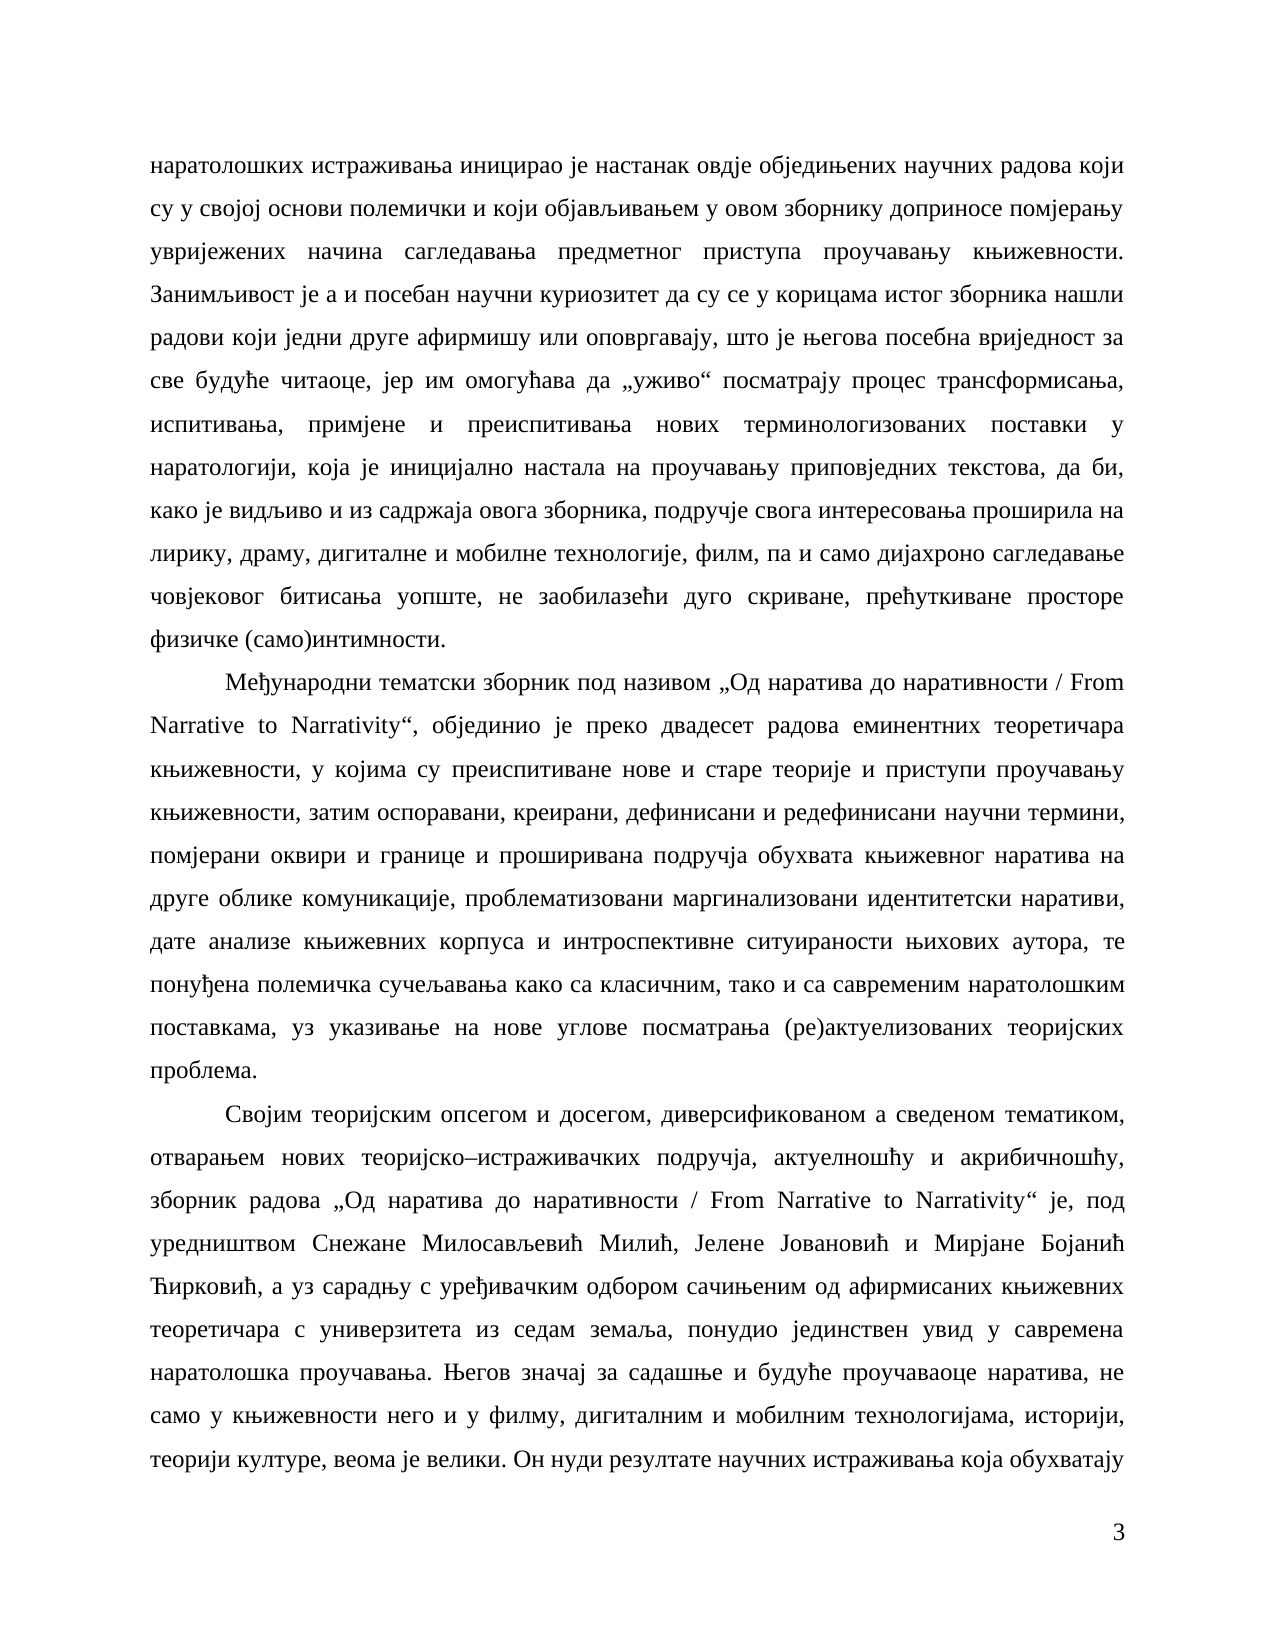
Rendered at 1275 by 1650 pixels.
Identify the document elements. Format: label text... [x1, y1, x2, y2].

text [150, 150, 1125, 653]
text Међународни тематски зборник под називом „Од наратива до наративности / From Narrative to Narrativity“, објединио је преко двадесет радова еминентних теоретичара књижевности, у којима су преиспитиване нове и старе теорије и приступи проучавању књижевности, затим оспоравани, креирани, дефинисани и редефинисани научни термини, помјерани оквири и границе и проширивана подручја обухвата књижевног наратива на друге облике комуникације, проблематизовани маргинализовани идентитетски наративи, дате анализе књижевних корпуса и интроспективне ситуираности њихових аутора, те понуђена полемичка сучељавања како са класичним, тако и са савременим наратолошким поставкама, уз указивање на нове углове посматрања (ре)актуелизованих теоријских проблема. [150, 667, 1125, 1084]
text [150, 1099, 1125, 1472]
